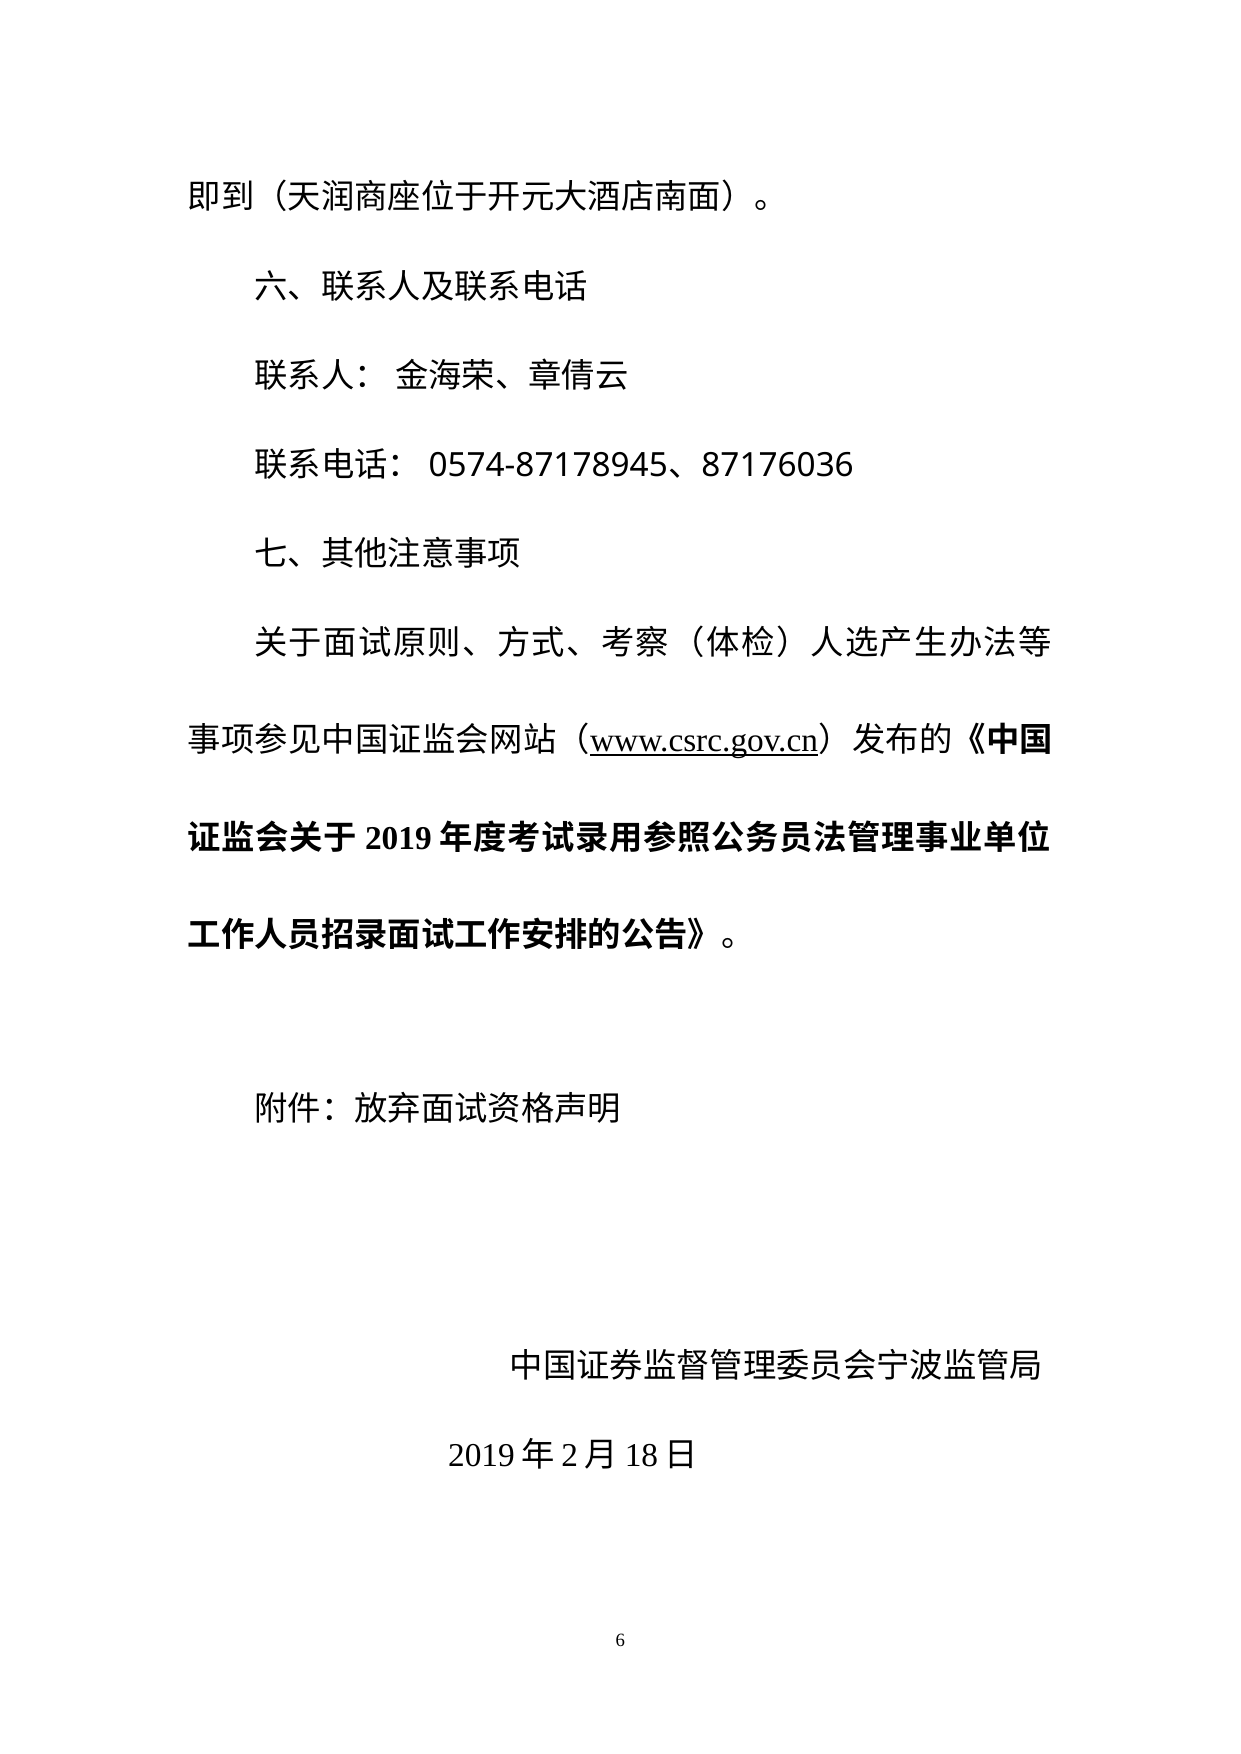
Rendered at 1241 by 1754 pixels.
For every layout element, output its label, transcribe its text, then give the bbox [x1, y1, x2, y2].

text 2019年2月18日 [187, 1419, 919, 1484]
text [187, 162, 1053, 227]
text 联系电话： 0574-87178945、87176036 [187, 429, 1053, 494]
text 中国证券监督管理委员会宁波监管局 [187, 1331, 1043, 1396]
text 七、其他注意事项 [187, 518, 1053, 583]
text 附件：放弃面试资格声明 [187, 1073, 1053, 1138]
text 六、联系人及联系电话 [187, 251, 1053, 316]
text 联系人： 金海荣、章倩云 [187, 340, 1053, 405]
text 关于面试原则、方式、考察（体检）人选产生办法等事项参见中国证监会网站（www.csrc.gov.cn）发布的《中国证监会关于2019年度考试录用参照公务员法管理事业单位工作人员招录面试工作安排的公告》。 [187, 607, 1053, 965]
